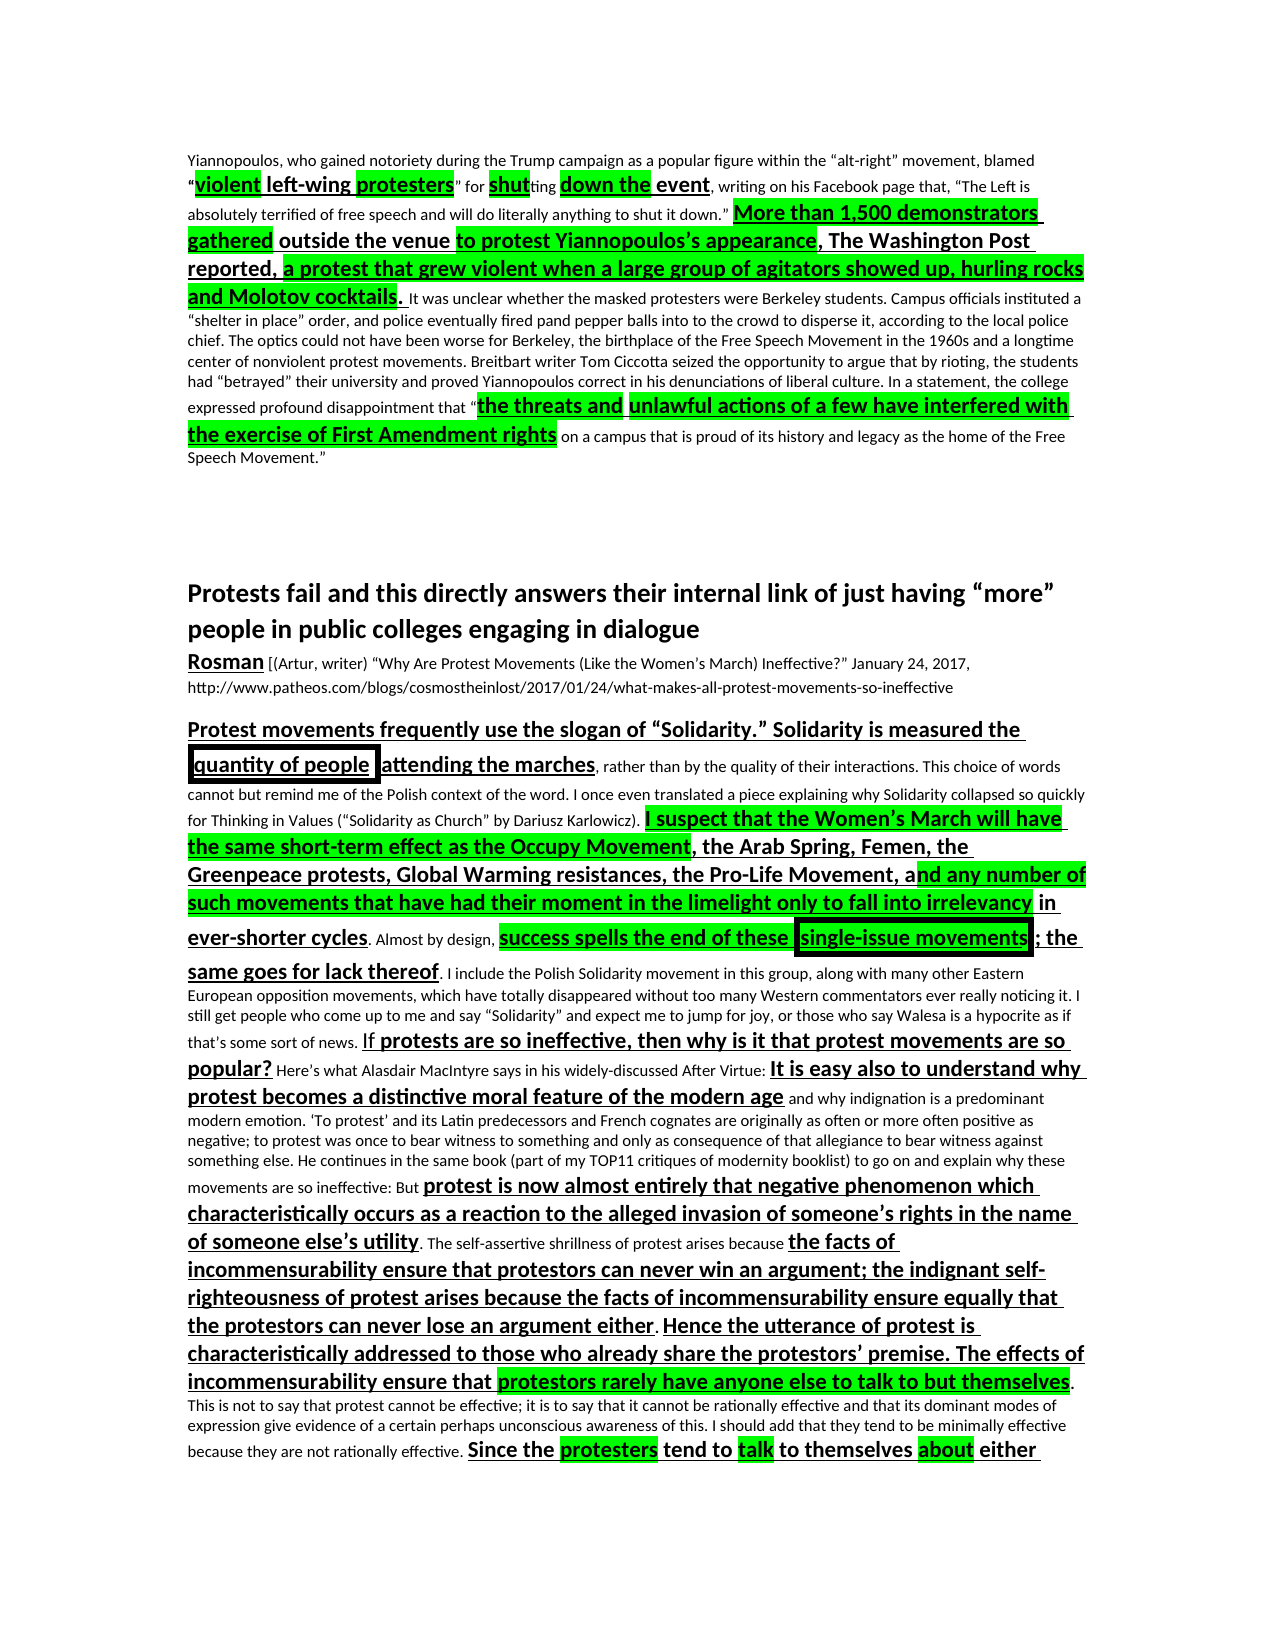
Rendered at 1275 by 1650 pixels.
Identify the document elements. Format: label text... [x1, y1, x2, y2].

text Yiannopoulos, who gained notoriety during the Trump campaign as a popular figure within the “alt-right” movement, blamed “violent left-wing protesters” for shutting down the event, writing on his Facebook page that, “The Left is absolutely terrified of free speech and will do literally anything to shut it down.” More than 1,500 demonstrators gathered outside the venue to protest Yiannopoulos’s appearance, The Washington Post reported, a protest that grew violent when a large group of agitators showed up, hurling rocks and Molotov cocktails. It was unclear whether the masked protesters were Berkeley students. Campus officials instituted a “shelter in place” order, and police eventually fired pand pepper balls into to the crowd to disperse it, according to the local police chief. The optics could not have been worse for Berkeley, the birthplace of the Free Speech Movement in the 1960s and a longtime center of nonviolent protest movements. Breitbart writer Tom Ciccotta seized the opportunity to argue that by rioting, the students had “betrayed” their university and proved Yiannopoulos correct in his denunciations of liberal culture. In a statement, the college expressed profound disappointment that “the threats and unlawful actions of a few have interfered with the exercise of First Amendment rights on a campus that is proud of its history and legacy as the home of the Free Speech Movement.” [187, 150, 1087, 468]
text Rosman [(Artur, writer) “Why Are Protest Movements (Like the Women’s March) Ineffective?” January 24, 2017, http://www.patheos.com/blogs/cosmostheinlost/2017/01/24/what-makes-all-protest-movements-so-ineffective [187, 647, 1087, 697]
subtitle Protests fail and this directly answers their internal link of just having “more” people in public colleges engaging in dialogue [187, 576, 1087, 645]
